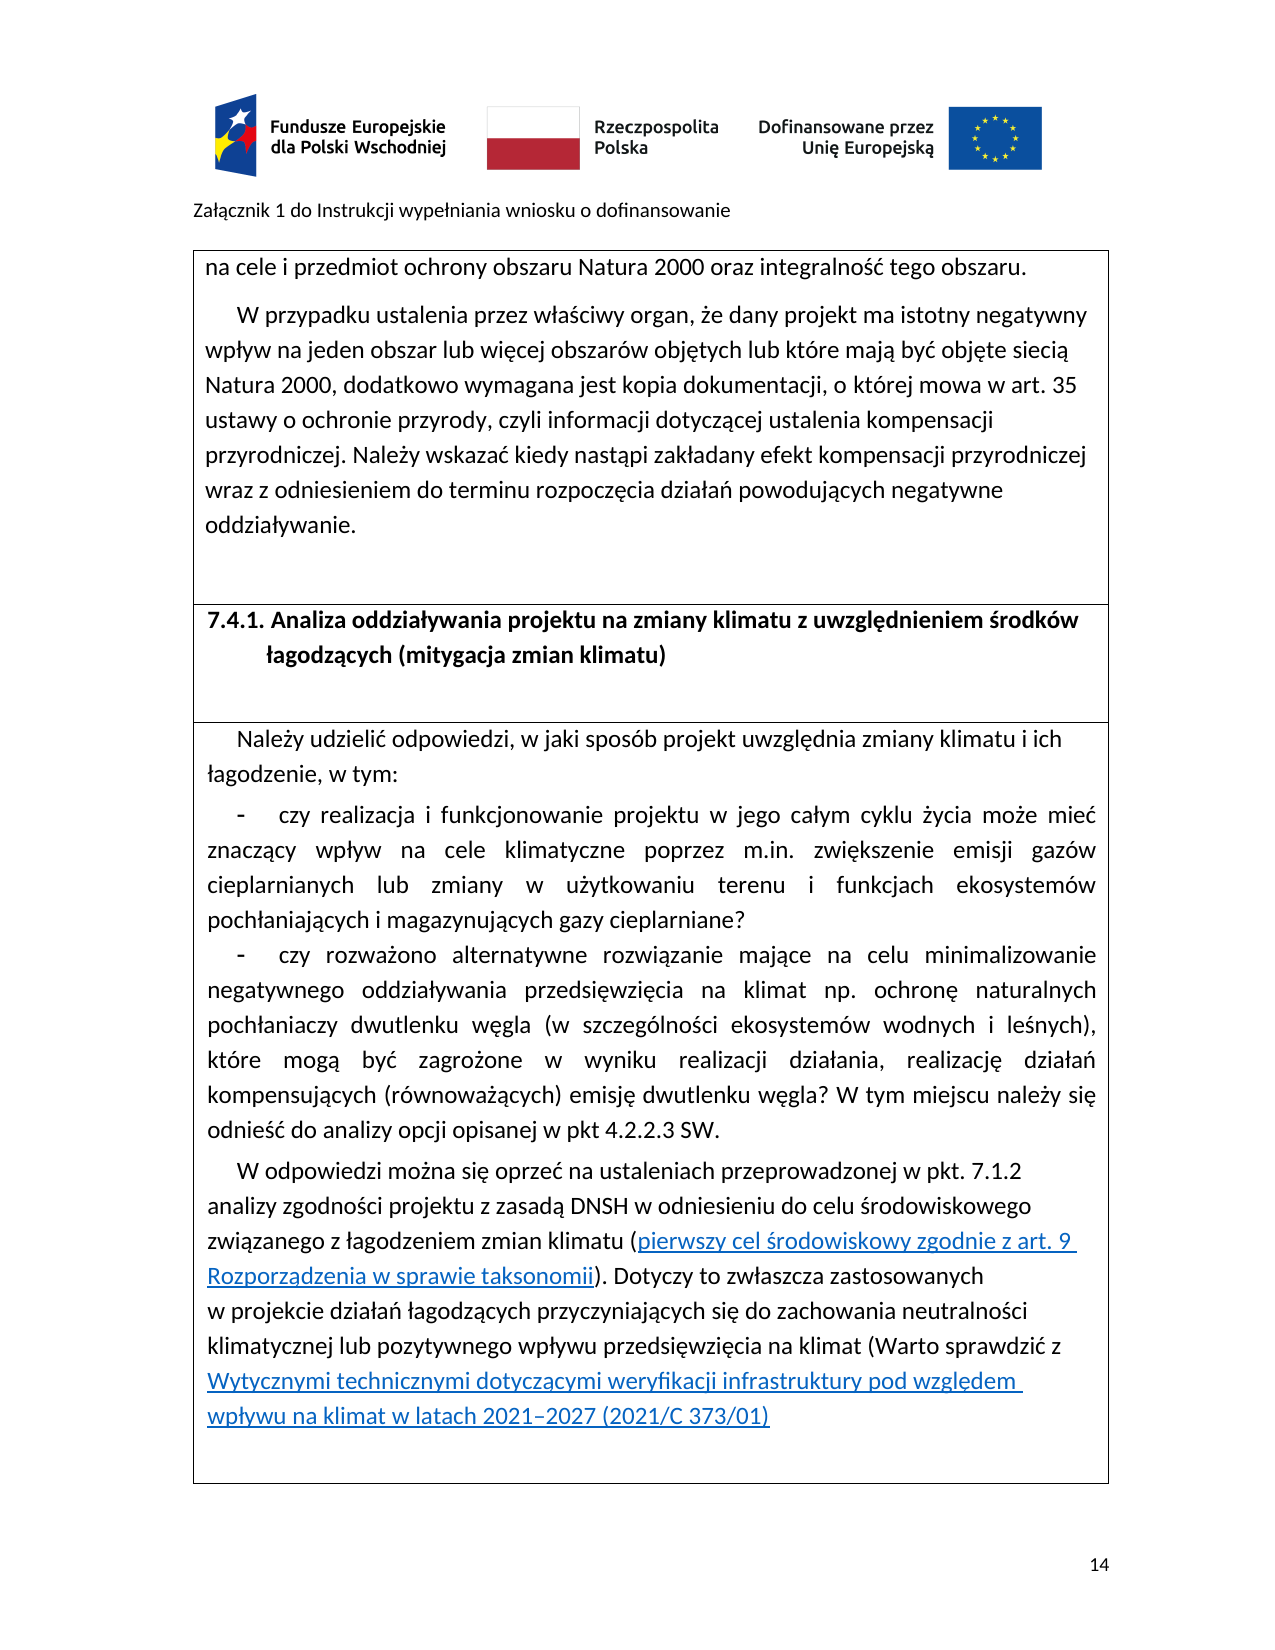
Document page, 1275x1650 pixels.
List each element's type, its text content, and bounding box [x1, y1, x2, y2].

table_cell Należy udzielić odpowiedzi, w jaki sposób projekt uwzględnia zmiany klimatu i ich łagodzenie, w tym: czy realizacja i funkcjonowanie projektu w jego całym cyklu życia może mieć znaczący wpływ na cele klimatyczne poprzez m.in. zwiększenie emisji gazów cieplarnianych lub zmiany w użytkowaniu terenu i funkcjach ekosystemów pochłaniających i magazynujących gazy cieplarniane? czy rozważono alternatywne rozwiązanie mające na celu minimalizowanie negatywnego oddziaływania przedsięwzięcia na klimat np. ochronę naturalnych pochłaniaczy dwutlenku węgla (w szczególności ekosystemów wodnych i leśnych), które mogą być zagrożone w wyniku realizacji działania, realizację działań kompensujących (równoważących) emisję dwutlenku węgla? W tym miejscu należy się odnieść do analizy opcji opisanej w pkt 4.2.2.3 SW. W odpowiedzi można się oprzeć na ustaleniach przeprowadzonej w pkt. 7.1.2 analizy zgodności projektu z zasadą DNSH w odniesieniu do celu środowiskowego związanego z łagodzeniem zmian klimatu (pierwszy cel środowiskowy zgodnie z art. 9 Rozporządzenia w sprawie taksonomii). Dotyczy to zwłaszcza zastosowanych w projekcie działań łagodzących przyczyniających się do zachowania neutralności klimatycznej lub pozytywnego wpływu przedsięwzięcia na klimat (Warto sprawdzić z Wytycznymi technicznymi dotyczącymi weryfikacji infrastruktury pod względem wpływu na klimat w latach 2021–2027 (2021/C 373/01) [194, 723, 1108, 1483]
picture [193, 73, 1062, 198]
table_cell 7.4.1. Analiza oddziaływania projektu na zmiany klimatu z uwzględnieniem środków łagodzących (mitygacja zmian klimatu) [194, 605, 1108, 722]
